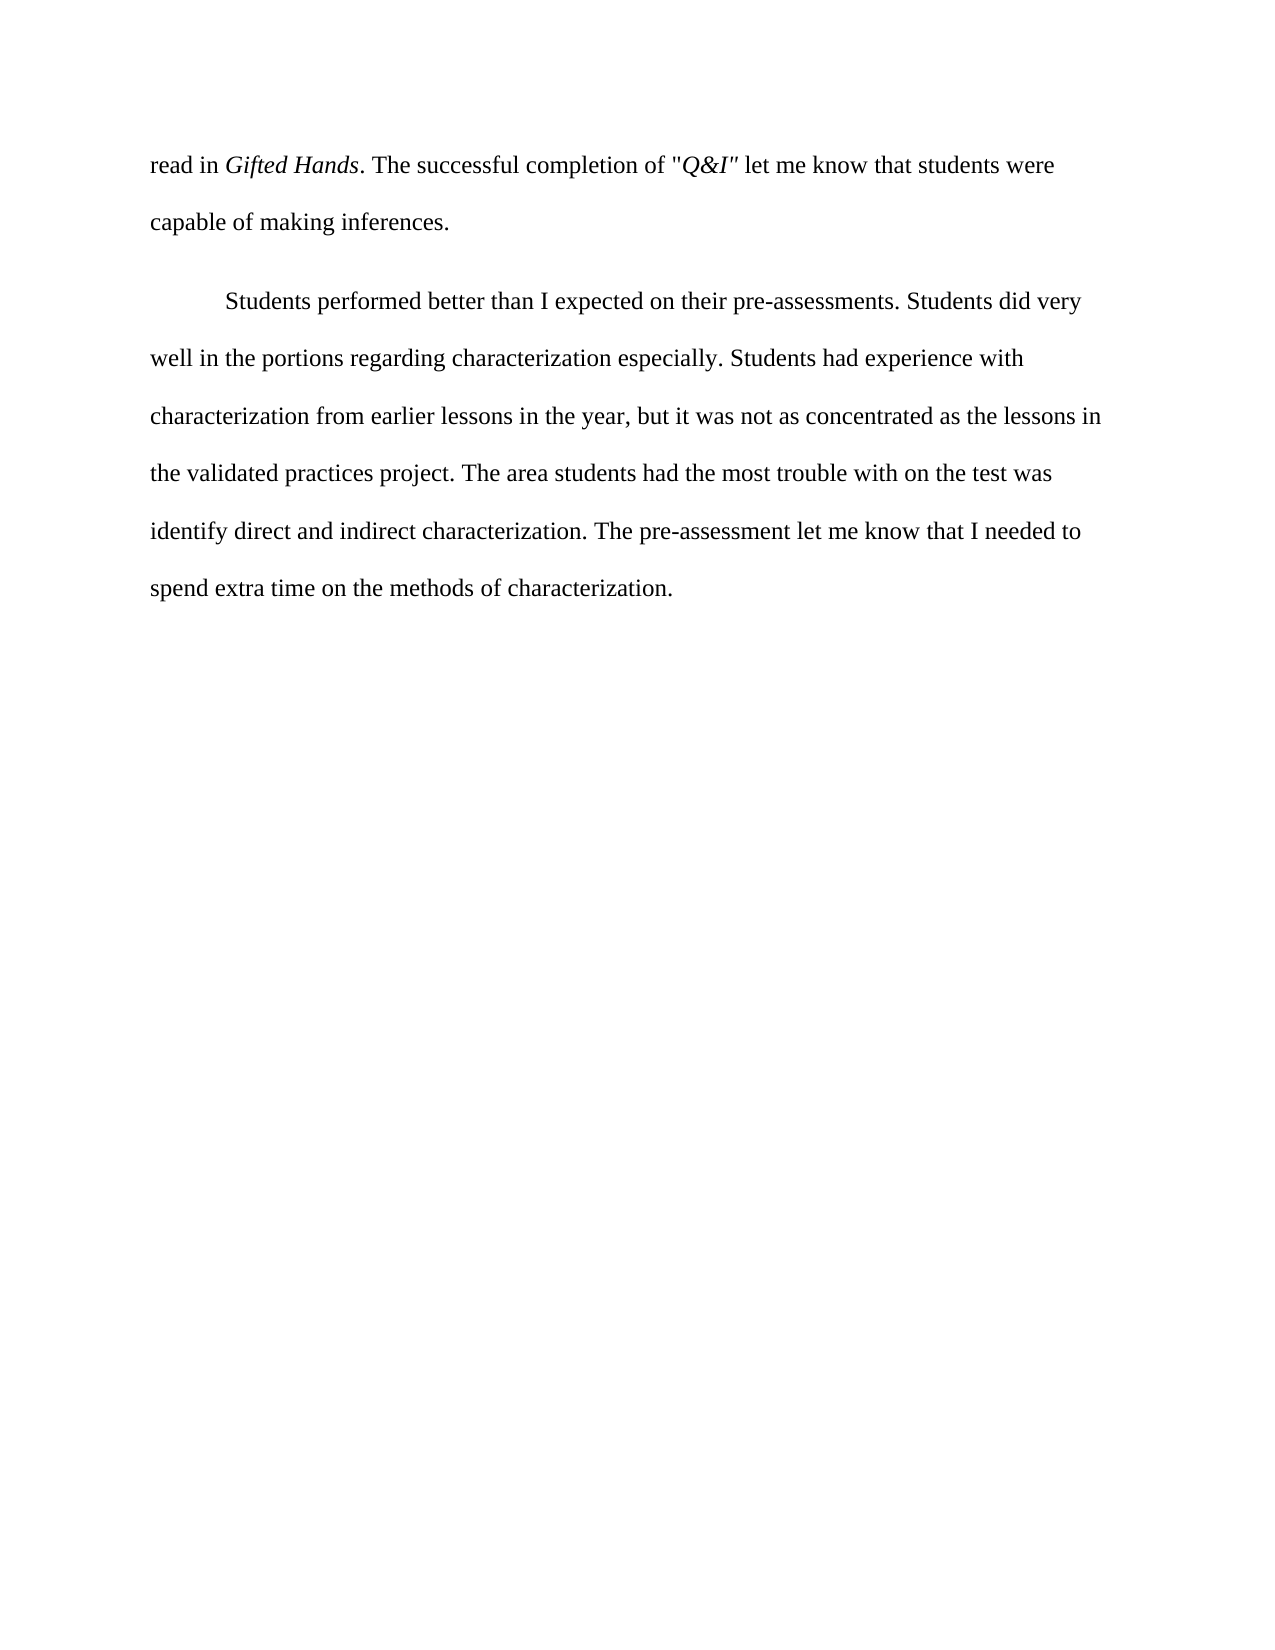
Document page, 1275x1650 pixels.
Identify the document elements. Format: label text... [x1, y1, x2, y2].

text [150, 150, 1125, 236]
text Students performed better than I expected on their pre-assessments. Students did very well in the portions regarding characterization especially. Students had experience with characterization from earlier lessons in the year, but it was not as concentrated as the lessons in the validated practices project. The area students had the most trouble with on the test was identify direct and indirect characterization. The pre-assessment let me know that I needed to spend extra time on the methods of characterization. [150, 286, 1125, 602]
